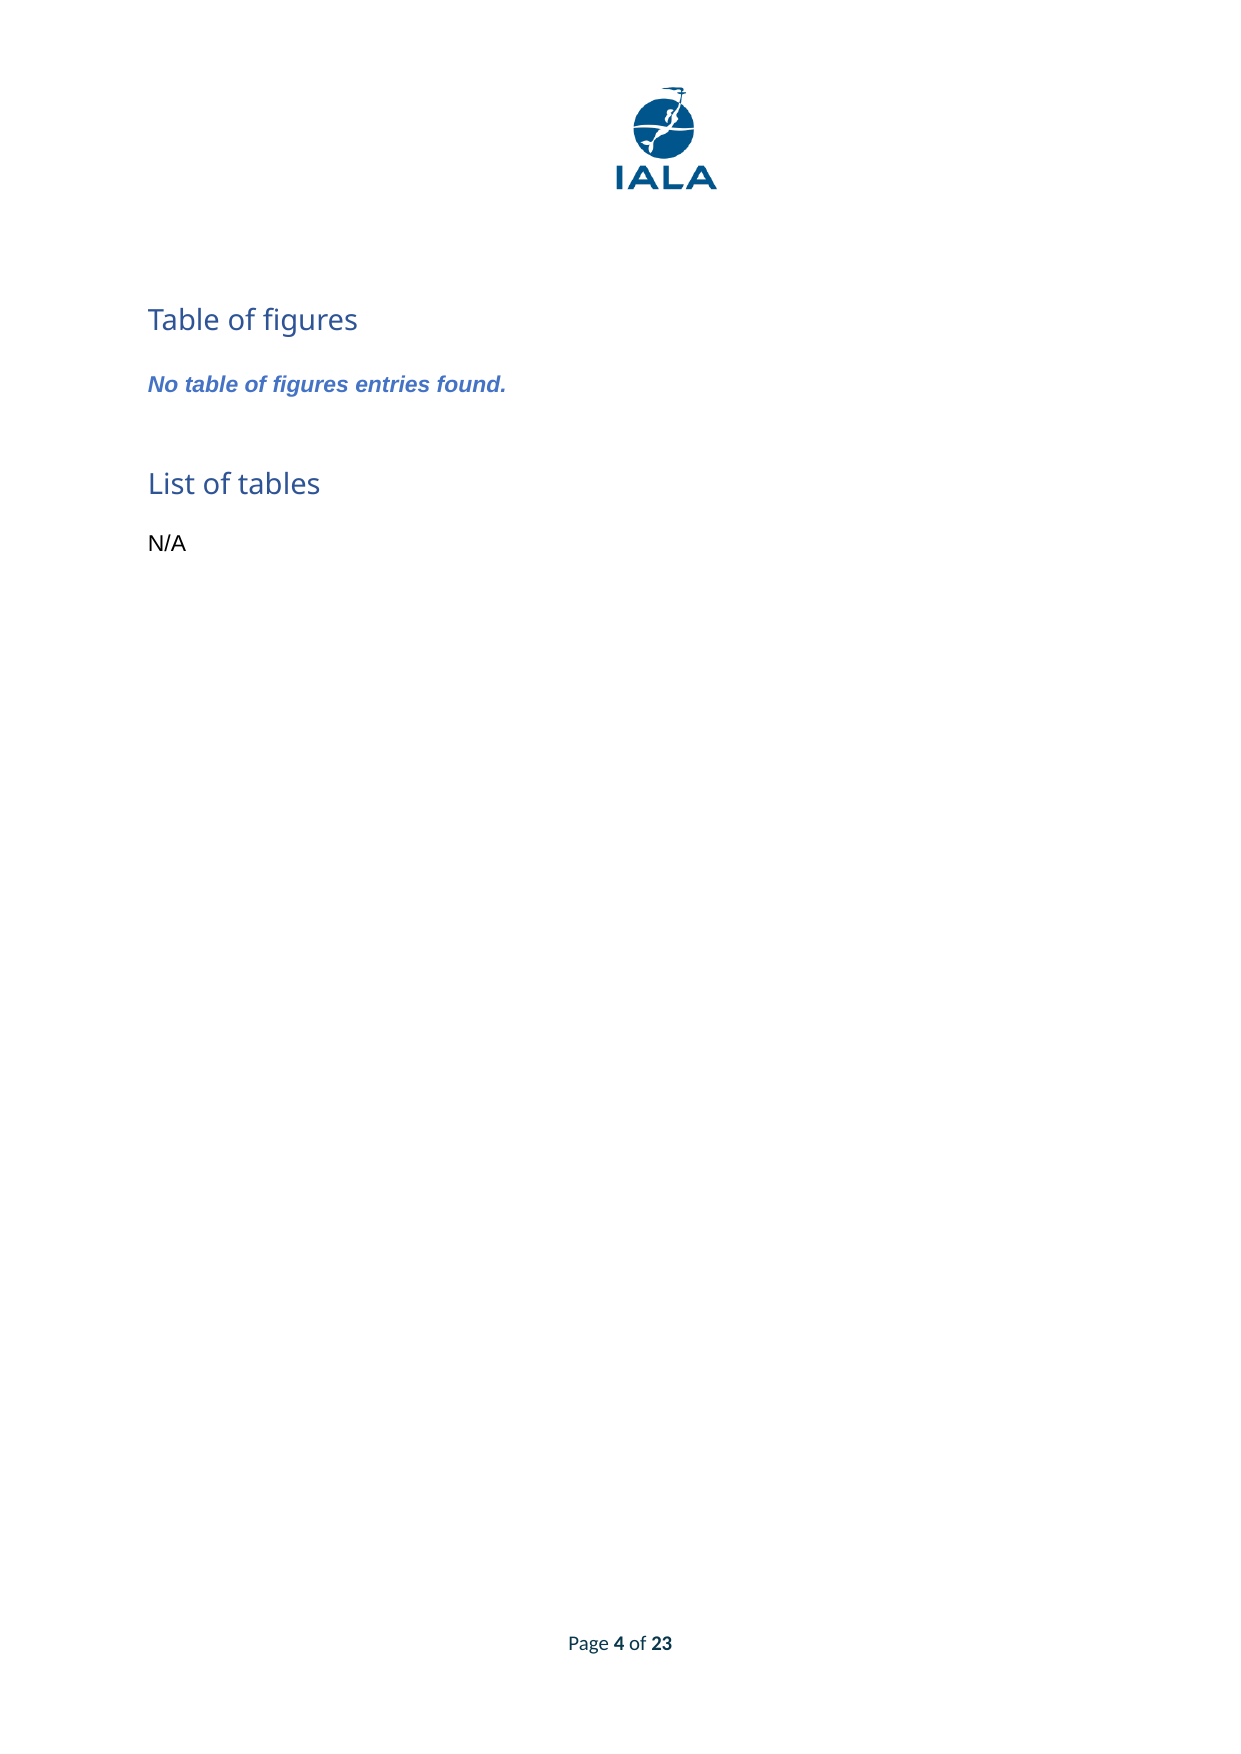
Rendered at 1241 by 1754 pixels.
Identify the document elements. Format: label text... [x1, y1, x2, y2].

text Table of figures [148, 299, 1093, 339]
text N/A [148, 530, 1093, 556]
text No table of figures entries found. [148, 366, 1093, 397]
text List of tables [148, 463, 1093, 503]
picture [593, 75, 734, 212]
